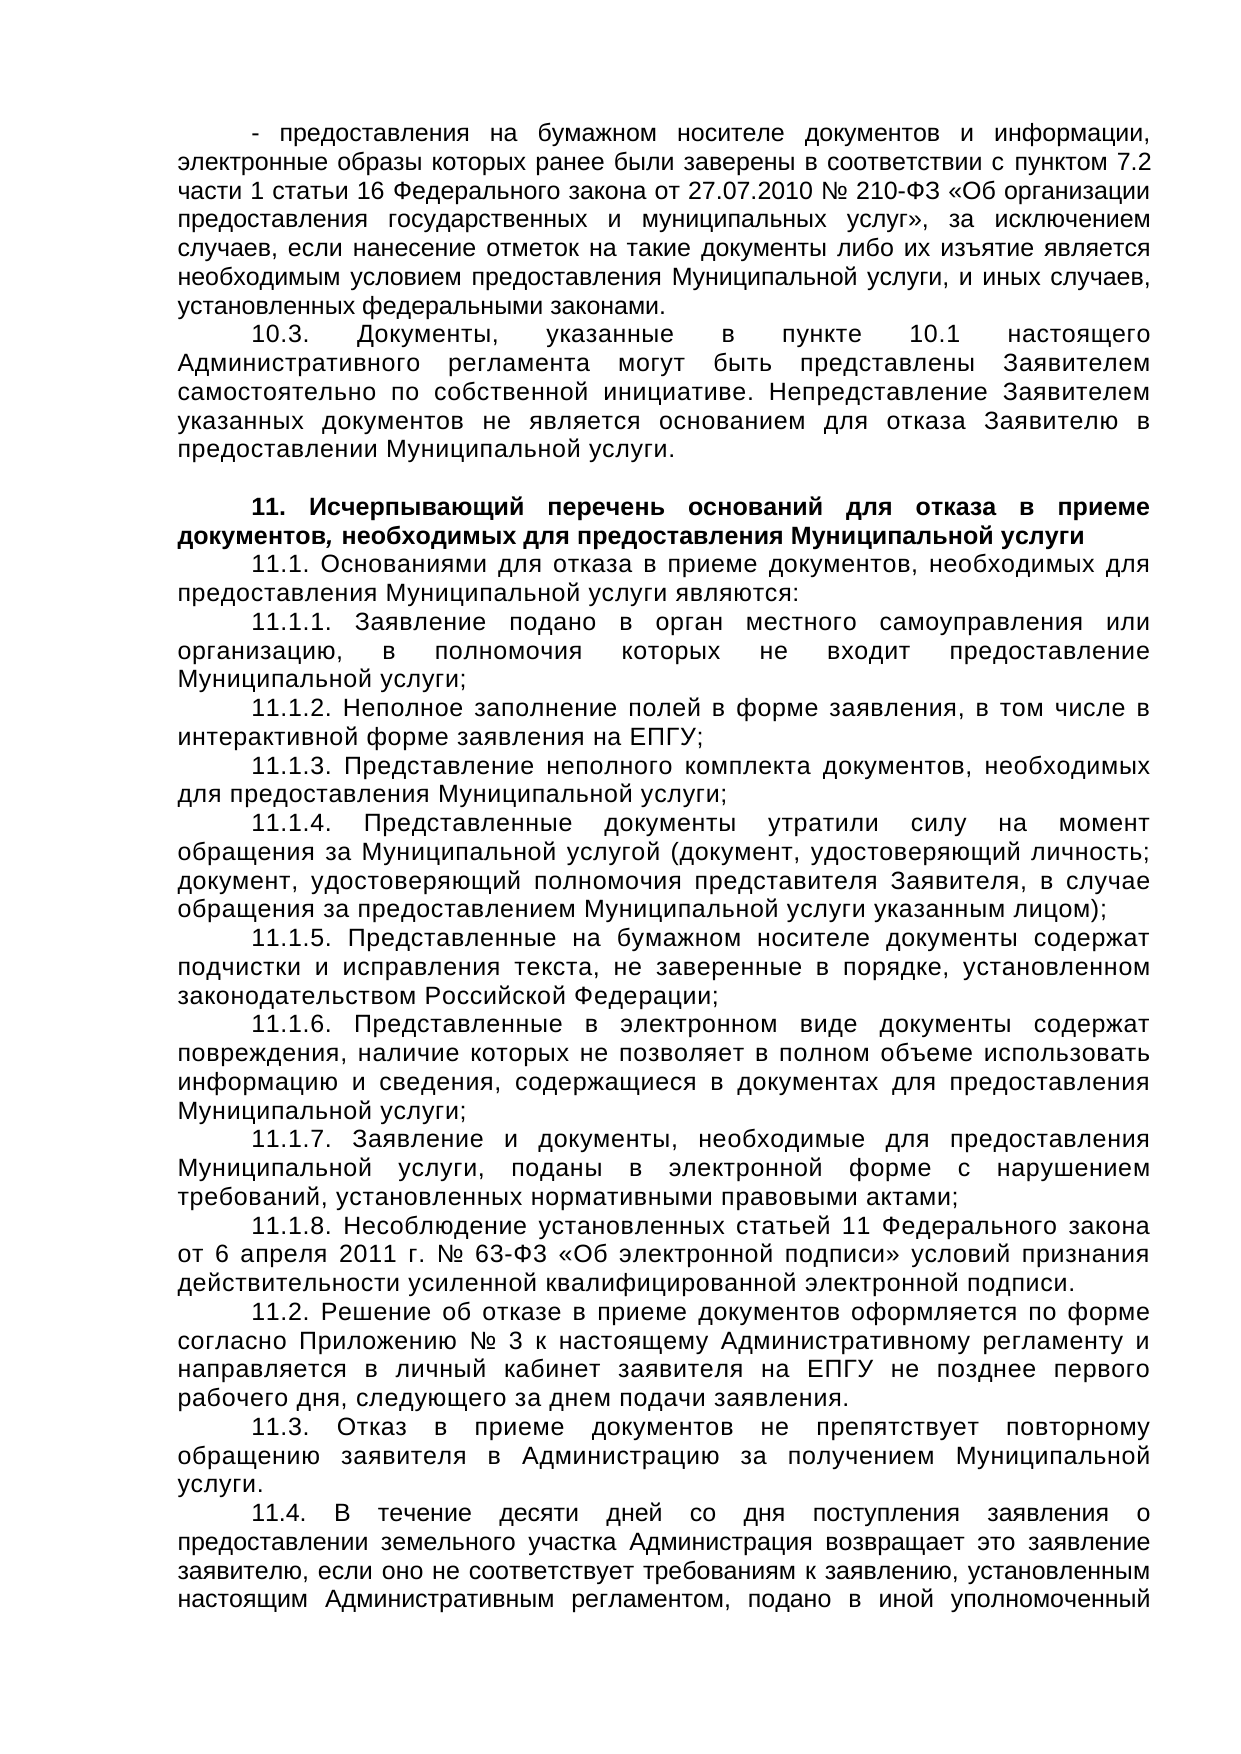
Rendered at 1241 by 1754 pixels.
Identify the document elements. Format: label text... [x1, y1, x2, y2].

text 11.1.3. Представление неполного комплекта документов, необходимых для предоставления Муниципальной услуги; [177, 751, 1152, 808]
text 10.3. Документы, указанные в пункте 10.1 настоящего Административного регламента могут быть представлены Заявителем самостоятельно по собственной инициативе. Непредставление Заявителем указанных документов не является основанием для отказа Заявителю в предоставлении Муниципальной услуги. [177, 319, 1152, 463]
text 11.1. Основаниями для отказа в приеме документов, необходимых для предоставления Муниципальной услуги являются: [177, 549, 1152, 607]
text 11.2. Решение об отказе в приеме документов оформляется по форме согласно Приложению № 3 к настоящему Административному регламенту и направляется в личный кабинет заявителя на ЕПГУ не позднее первого рабочего дня, следующего за днем подачи заявления. [177, 1297, 1152, 1412]
text 11.1.4. Представленные документы утратили силу на момент обращения за Муниципальной услугой (документ, удостоверяющий личность; документ, удостоверяющий полномочия представителя Заявителя, в случае обращения за предоставлением Муниципальной услуги указанным лицом); [177, 808, 1152, 923]
text 11.3. Отказ в приеме документов не препятствует повторному обращению заявителя в Администрацию за получением Муниципальной услуги. [177, 1412, 1152, 1498]
text 11. Исчерпывающий перечень оснований для отказа в приеме документов, необходимых для предоставления Муниципальной услуги [177, 492, 1152, 549]
text 11.1.8. Несоблюдение установленных статьей 11 Федерального закона от 6 апреля 2011 г. № 63-Ф3 «Об электронной подписи» условий признания действительности усиленной квалифицированной электронной подписи. [177, 1211, 1152, 1297]
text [177, 1498, 1152, 1613]
text 11.1.2. Неполное заполнение полей в форме заявления, в том числе в интерактивной форме заявления на ЕПГУ; [177, 693, 1152, 751]
text 11.1.5. Представленные на бумажном носителе документы содержат подчистки и исправления текста, не заверенные в порядке, установленном законодательством Российской Федерации; [177, 923, 1152, 1009]
text - предоставления на бумажном носителе документов и информации, электронные образы которых ранее были заверены в соответствии с пунктом 7.2 части 1 статьи 16 Федерального закона от 27.07.2010 № 210-ФЗ «Об организации предоставления государственных и муниципальных услуг», за исключением случаев, если нанесение отметок на такие документы либо их изъятие является необходимым условием предоставления Муниципальной услуги, и иных случаев, установленных федеральными законами. [177, 118, 1152, 319]
text 11.1.6. Представленные в электронном виде документы содержат повреждения, наличие которых не позволяет в полном объеме использовать информацию и сведения, содержащиеся в документах для предоставления Муниципальной услуги; [177, 1009, 1152, 1124]
text 11.1.1. Заявление подано в орган местного самоуправления или организацию, в полномочия которых не входит предоставление Муниципальной услуги; [177, 607, 1152, 693]
text 11.1.7. Заявление и документы, необходимые для предоставления Муниципальной услуги, поданы в электронной форме с нарушением требований, установленных нормативными правовыми актами; [177, 1124, 1152, 1211]
